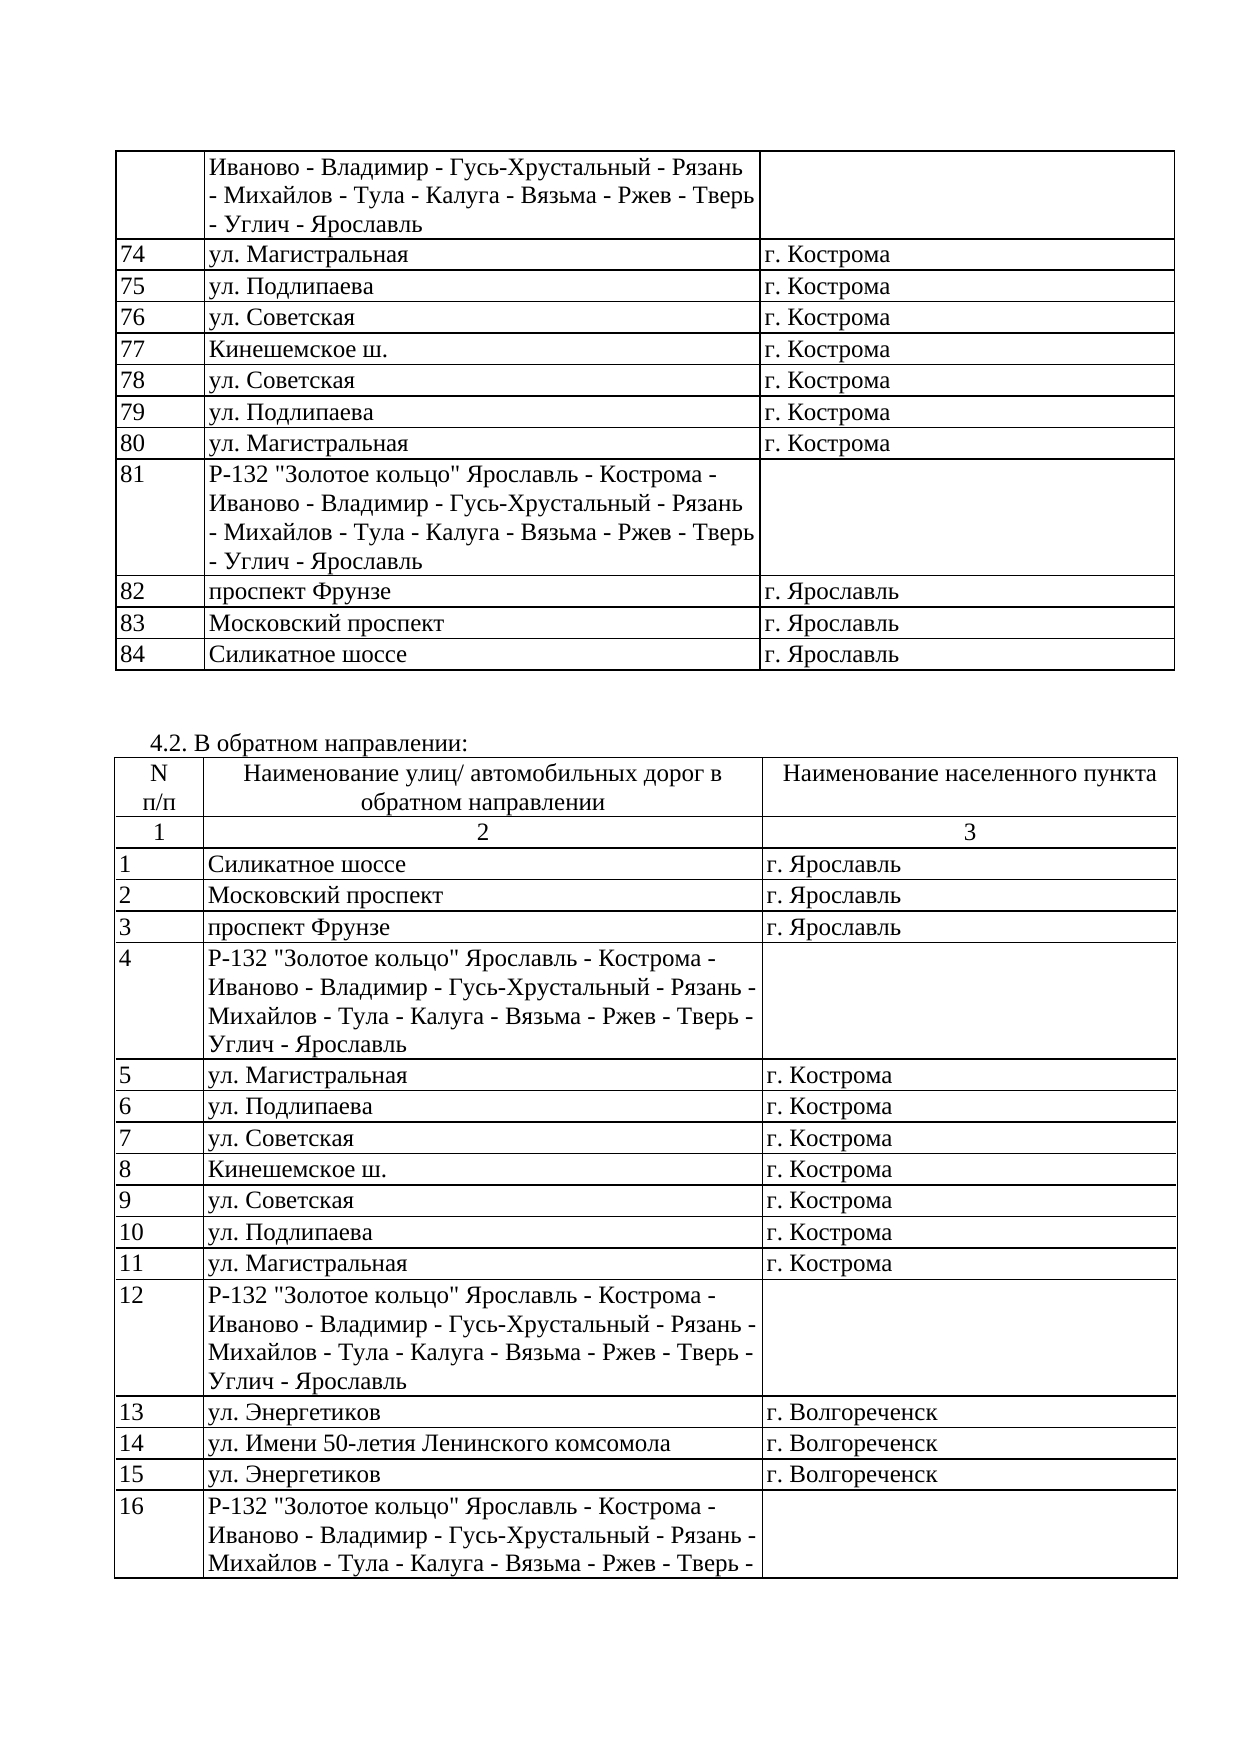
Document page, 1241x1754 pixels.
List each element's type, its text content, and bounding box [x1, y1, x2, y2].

table_cell г. Ярославль [761, 639, 1174, 669]
table_cell ул. Советская [205, 365, 759, 395]
table_cell 82 [117, 576, 204, 606]
table_cell 80 [117, 428, 204, 458]
table_cell 74 [117, 240, 204, 269]
table_cell проспект Фрунзе [205, 576, 759, 606]
table_cell Московский проспект [204, 880, 762, 910]
table_cell 77 [117, 334, 204, 364]
table_cell ул. Магистральная [204, 1060, 762, 1090]
table_cell ул. Подлипаева [205, 397, 759, 427]
table_cell 84 [117, 639, 204, 669]
table_cell 11 [115, 1248, 203, 1278]
table_cell 1 [115, 817, 203, 847]
table_cell [761, 152, 1174, 238]
table_cell 15 [115, 1459, 203, 1489]
table_cell г. Ярославль [763, 879, 1177, 910]
table_cell Кинешемское ш. [204, 1154, 762, 1184]
table_cell 7 [115, 1122, 203, 1153]
table_cell г. Кострома [761, 271, 1174, 301]
table_header N п/п [115, 758, 203, 816]
table_cell 76 [117, 302, 204, 332]
table_cell г. Волгореченск [763, 1426, 1177, 1458]
table_cell ул. Подлипаева [204, 1217, 762, 1247]
table_cell г. Кострома [763, 1058, 1177, 1090]
table_cell 2 [204, 817, 762, 847]
table_cell [763, 942, 1177, 1058]
table_cell ул. Подлипаева [205, 271, 759, 301]
table_cell ул. Энергетиков [204, 1460, 762, 1489]
table_cell г. Кострома [761, 365, 1174, 395]
table_cell 6 [115, 1091, 203, 1121]
table_cell г. Ярославль [763, 847, 1177, 879]
table_cell 2 [115, 880, 203, 910]
table_cell г. Ярославль [763, 910, 1177, 942]
table_cell проспект Фрунзе [204, 912, 762, 942]
table_cell г. Кострома [761, 428, 1174, 458]
table_cell 5 [115, 1059, 203, 1090]
table_cell Кинешемское ш. [205, 334, 759, 364]
table_cell 75 [117, 271, 204, 301]
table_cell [205, 152, 759, 238]
table_cell 3 [115, 911, 203, 942]
table_cell 78 [117, 365, 204, 395]
table_cell г. Кострома [761, 397, 1174, 427]
table_cell ул. Магистральная [204, 1249, 762, 1278]
table_cell г. Кострома [761, 334, 1174, 364]
table_cell г. Кострома [763, 1090, 1177, 1121]
table_cell 73 [117, 152, 204, 238]
table_cell г. Кострома [763, 1184, 1177, 1216]
table_cell 81 [117, 460, 204, 574]
table_cell 1 [115, 848, 203, 879]
table_cell 3 [763, 816, 1177, 847]
table_cell г. Ярославль [761, 608, 1174, 637]
table_cell 83 [117, 608, 204, 637]
table_cell Силикатное шоссе [204, 849, 762, 879]
table_cell г. Кострома [763, 1121, 1177, 1153]
table_cell [763, 1279, 1177, 1395]
table_header Наименование улиц/ автомобильных дорог в обратном направлении [204, 758, 762, 816]
table_cell г. Ярославль [761, 576, 1174, 606]
table_cell [761, 460, 1174, 574]
table_cell Московский проспект [205, 608, 759, 637]
table_cell ул. Магистральная [205, 240, 759, 269]
table_cell [763, 1489, 1177, 1577]
table_cell 12 [115, 1280, 203, 1395]
table_cell ул. Энергетиков [204, 1397, 762, 1426]
table_cell ул. Подлипаева [204, 1091, 762, 1121]
table_cell г. Кострома [761, 302, 1174, 332]
table_cell 13 [115, 1396, 203, 1426]
text 4.2. В обратном направлении: [150, 728, 1090, 757]
table_cell ул. Советская [204, 1123, 762, 1153]
table_cell г. Кострома [761, 240, 1174, 269]
table_cell 79 [117, 397, 204, 427]
table_cell ул. Советская [205, 302, 759, 332]
table_cell г. Кострома [763, 1247, 1177, 1278]
table_cell 14 [115, 1428, 203, 1458]
table_cell 10 [115, 1217, 203, 1247]
table_header Наименование населенного пункта [763, 758, 1177, 816]
table_cell ул. Магистральная [205, 428, 759, 458]
table_cell Силикатное шоссе [205, 639, 759, 669]
table_cell 16 [115, 1490, 203, 1577]
table_cell 9 [115, 1185, 203, 1216]
table_cell 8 [115, 1154, 203, 1184]
table_cell г. Кострома [763, 1216, 1177, 1247]
table_cell ул. Имени 50-летия Ленинского комсомола [204, 1428, 762, 1458]
table_cell г. Волгореченск [763, 1458, 1177, 1489]
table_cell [204, 1491, 762, 1577]
table_cell г. Волгореченск [763, 1395, 1177, 1426]
table_cell ул. Советская [204, 1186, 762, 1216]
table_cell 4 [115, 943, 203, 1058]
table_cell г. Кострома [763, 1153, 1177, 1184]
